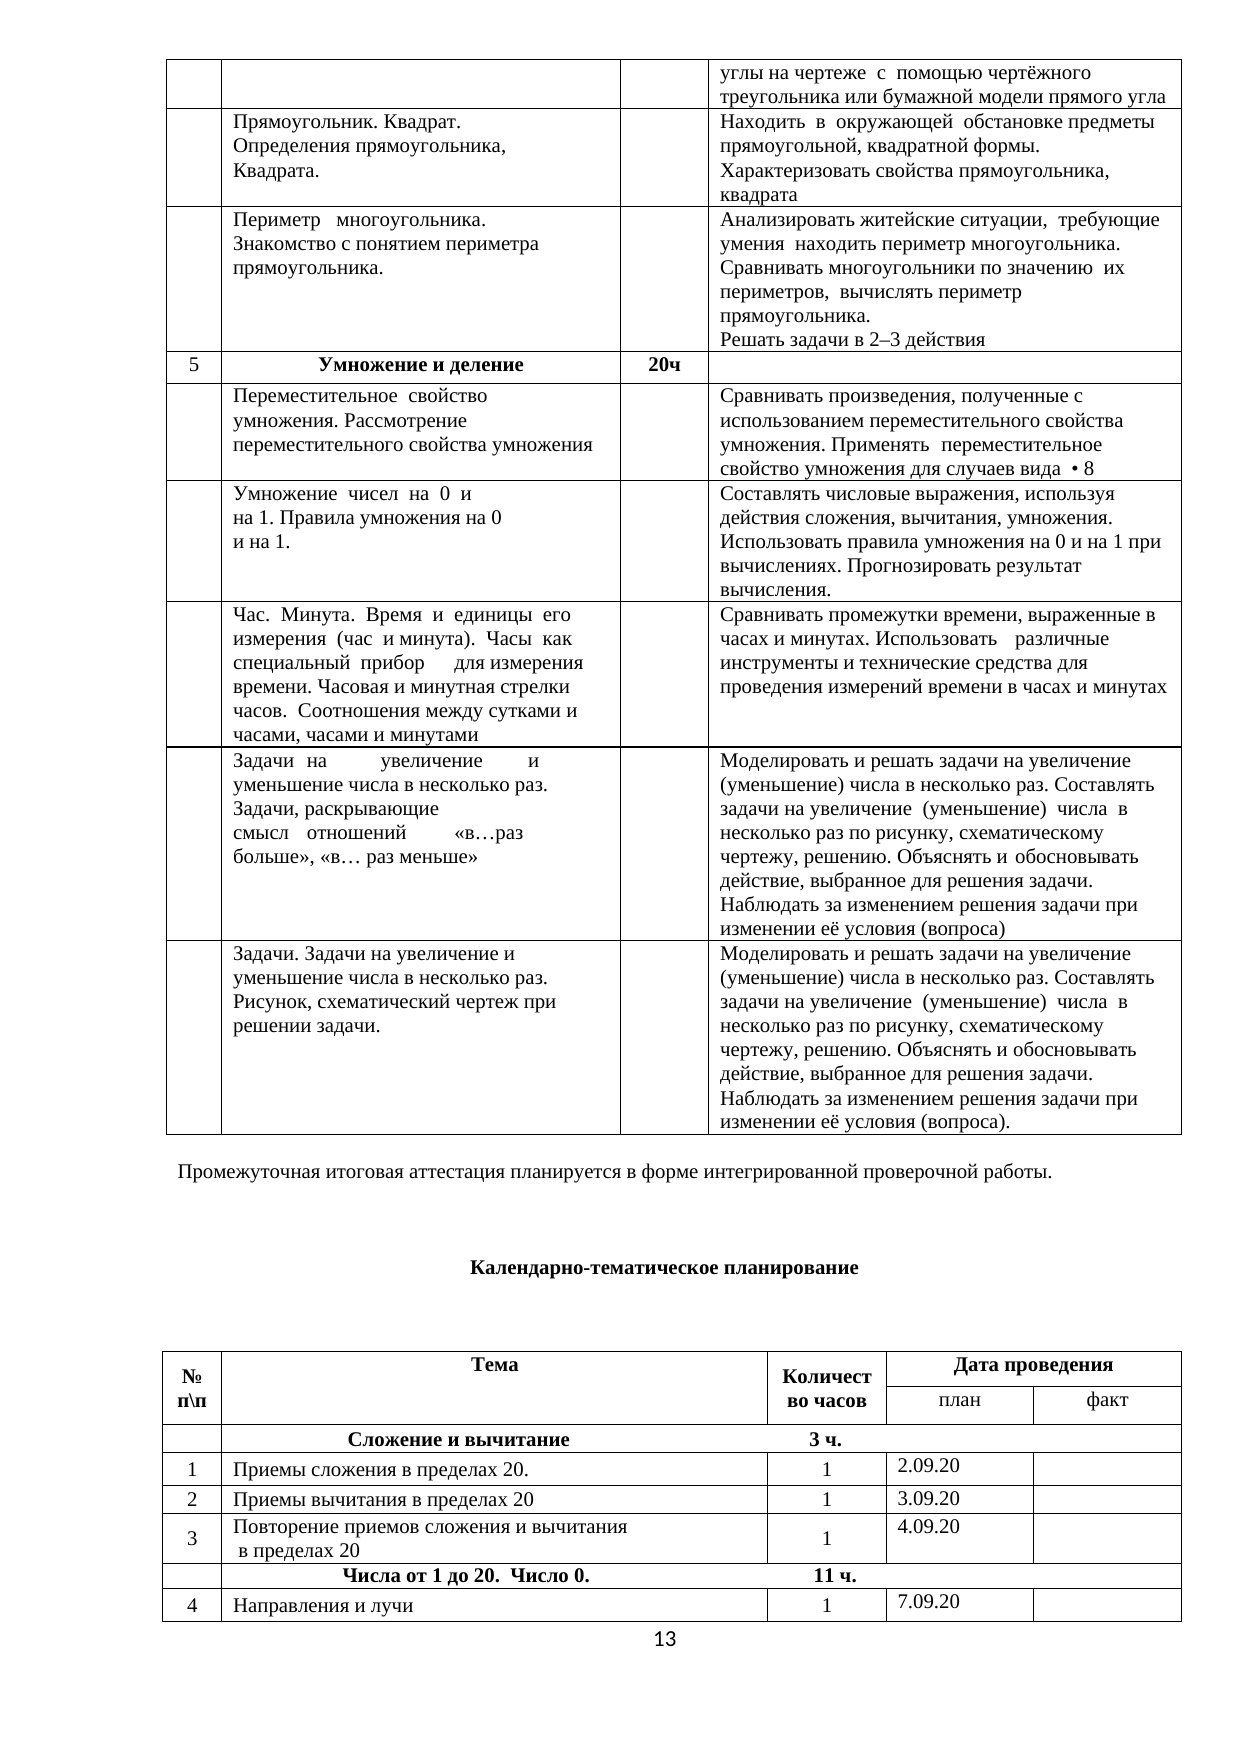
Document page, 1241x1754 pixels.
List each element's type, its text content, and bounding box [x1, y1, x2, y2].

table_cell Умножение чисел на 0 и на 1. Правила умножения на 0 и на 1. [222, 481, 620, 601]
table_cell 2 [163, 1486, 221, 1513]
table_cell Умножение и деление [222, 352, 620, 382]
table_cell Сложение и вычитание 3 ч. [222, 1425, 1181, 1452]
table_cell [167, 60, 221, 108]
table_cell Повторение приемов сложения и вычитания в пределах 20 [222, 1514, 767, 1562]
table_cell 5 [167, 352, 221, 382]
table_cell факт [1034, 1387, 1181, 1424]
table_cell [621, 60, 708, 108]
table_cell [167, 481, 221, 601]
table_header Дата проведения [887, 1352, 1181, 1386]
table_cell 20ч [621, 352, 708, 382]
table_cell план [887, 1387, 1033, 1424]
table_cell [167, 941, 221, 1133]
table_cell [1034, 1514, 1181, 1562]
table_cell Периметр многоугольника. Знакомство с понятием периметра прямоугольника. [222, 207, 620, 351]
table_cell Направления и лучи [222, 1589, 767, 1621]
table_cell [709, 60, 1181, 108]
table_cell [167, 602, 221, 746]
table_cell 1 [768, 1514, 886, 1562]
table_cell [163, 1425, 221, 1452]
table_cell 1 [768, 1453, 886, 1484]
table_cell Переместительное свойство умножения. Рассмотрение переместительного свойства умножения [222, 384, 620, 480]
table_cell [1034, 1453, 1181, 1484]
table_cell Час. Минута. Время и единицы его измерения (час и минута). Часы как специальный прибор для измерения времени. Часовая и минутная стрелки часов. Соотношения между сутками и часами, часами и минутами [222, 602, 620, 746]
table_cell [167, 384, 221, 480]
table_cell [621, 109, 708, 206]
table_cell [621, 207, 708, 351]
table_cell Анализировать житейские ситуации, требующие умения находить периметр многоугольника. Сравнивать многоугольники по значению их периметров, вычислять периметр прямоугольника. Решать задачи в 2–3 действия [709, 207, 1181, 351]
table_cell [167, 207, 221, 351]
table_cell 3.09.20 [887, 1486, 1033, 1513]
table_cell [1034, 1486, 1181, 1513]
table_cell Задачи. Задачи на увеличение и уменьшение числа в несколько раз. Рисунок, схематический чертеж при решении задачи. [222, 941, 620, 1133]
table_cell Прямоугольник. Квадрат. Определения прямоугольника, Квадрата. [222, 109, 620, 206]
table_header Количество часов [768, 1352, 886, 1424]
table_cell Числа от 1 до 20. Число 0. 11 ч. [222, 1564, 1181, 1587]
table_cell Моделировать и решать задачи на увеличение (уменьшение) числа в несколько раз. Составлять задачи на увеличение (уменьшение) числа в несколько раз по рисунку, схематическому чертежу, решению. Объяснять и обосновывать действие, выбранное для решения задачи. Наблюдать за изменением решения задачи при изменении её условия (вопроса). [709, 941, 1181, 1133]
table_cell 7.09.20 [887, 1589, 1033, 1621]
table_cell 3 [163, 1514, 221, 1562]
table_cell Составлять числовые выражения, используя действия сложения, вычитания, умножения. Использовать правила умножения на 0 и на 1 при вычислениях. Прогнозировать результат вычисления. [709, 481, 1181, 601]
table_cell [621, 748, 708, 940]
table_cell Приемы вычитания в пределах 20 [222, 1486, 767, 1513]
table_cell 1 [768, 1589, 886, 1621]
table_cell [167, 109, 221, 206]
table_cell [621, 941, 708, 1133]
table_cell [167, 748, 221, 940]
table_cell Сравнивать произведения, полученные с использованием переместительного свойства умножения. Применять переместительное свойство умножения для случаев вида • 8 [709, 384, 1181, 480]
table_cell 2.09.20 [887, 1453, 1033, 1484]
table_cell Находить в окружающей обстановке предметы прямоугольной, квадратной формы. Характеризовать свойства прямоугольника, квадрата [709, 109, 1181, 206]
table_cell [621, 481, 708, 601]
table_cell 4 [163, 1589, 221, 1621]
table_cell Задачи на увеличение и уменьшение числа в несколько раз. Задачи, раскрывающие смысл отношений «в…раз больше», «в… раз меньше» [222, 748, 620, 940]
table_cell [621, 384, 708, 480]
table_cell 1 [163, 1453, 221, 1484]
table_cell [1034, 1589, 1181, 1621]
table_cell Сравнивать промежутки времени, выраженные в часах и минутах. Использовать различные инструменты и технические средства для проведения измерений времени в часах и минутах [709, 602, 1181, 746]
text Промежуточная итоговая аттестация планируется в форме интегрированной проверочной работы. [177, 1159, 1152, 1183]
table_cell Моделировать и решать задачи на увеличение (уменьшение) числа в несколько раз. Составлять задачи на увеличение (уменьшение) числа в несколько раз по рисунку, схематическому чертежу, решению. Объяснять и обосновывать действие, выбранное для решения задачи. Наблюдать за изменением решения задачи при изменении её условия (вопроса) [709, 748, 1181, 940]
table_cell 4.09.20 [887, 1514, 1033, 1562]
text Календарно-тематическое планирование [177, 1255, 1152, 1279]
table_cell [222, 60, 620, 108]
table_cell 1 [768, 1486, 886, 1513]
table_cell [163, 1564, 221, 1587]
table_cell [621, 602, 708, 746]
table_header № п\п [163, 1352, 221, 1424]
table_header Тема [222, 1352, 767, 1424]
table_cell Приемы сложения в пределах 20. [222, 1453, 767, 1484]
table_cell [709, 352, 1181, 382]
